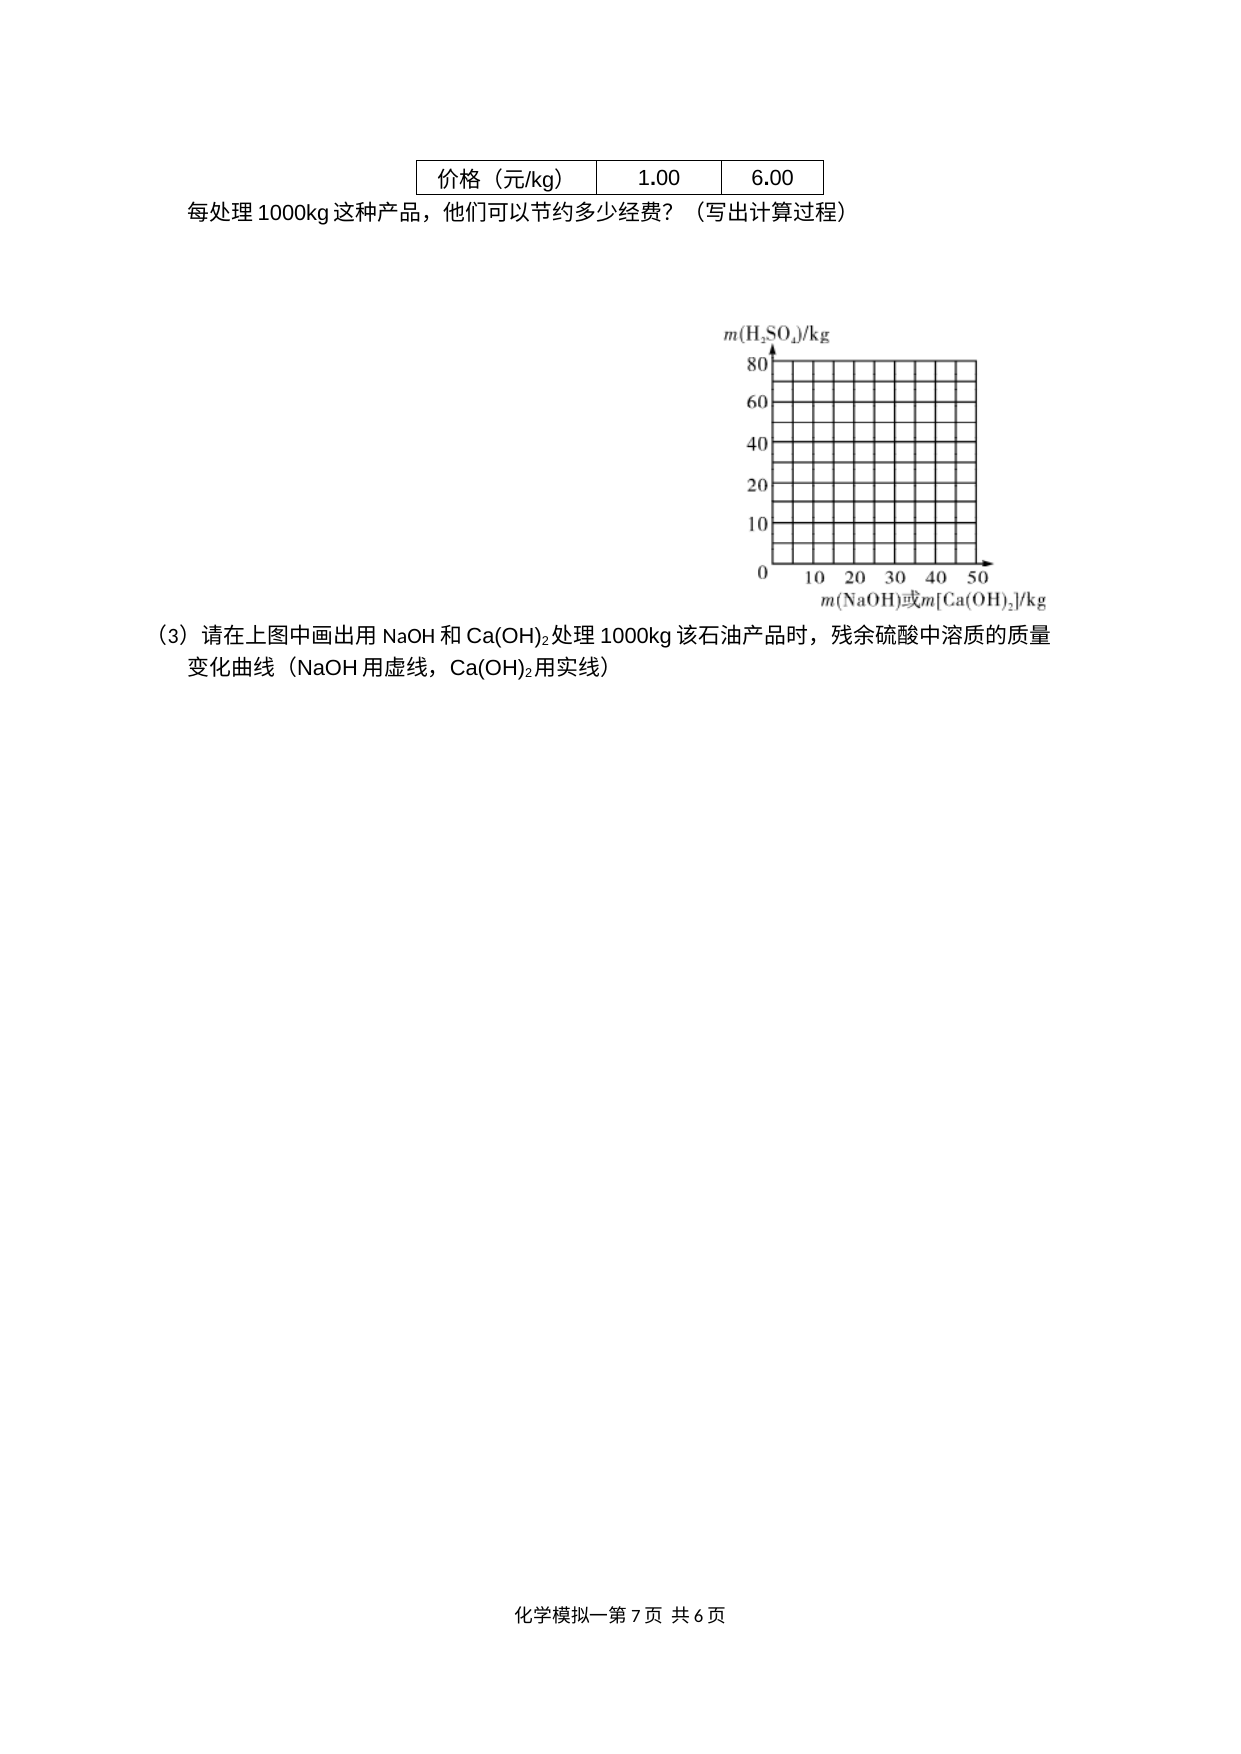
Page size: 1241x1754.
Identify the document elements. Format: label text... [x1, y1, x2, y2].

table_cell 1.00 [597, 161, 721, 194]
text （3）请在上图中画出用NaOH和Ca(OH)2处理1000kg该石油产品时，残余硫酸中溶质的质量变化曲线（NaOH用虚线，Ca(OH)2用实线） [145, 617, 1053, 682]
picture [721, 324, 1053, 613]
table_cell 6.00 [722, 161, 823, 194]
text 每处理1000kg这种产品，他们可以节约多少经费？（写出计算过程） [187, 195, 1053, 227]
table_cell 价格（元/kg） [417, 161, 596, 194]
